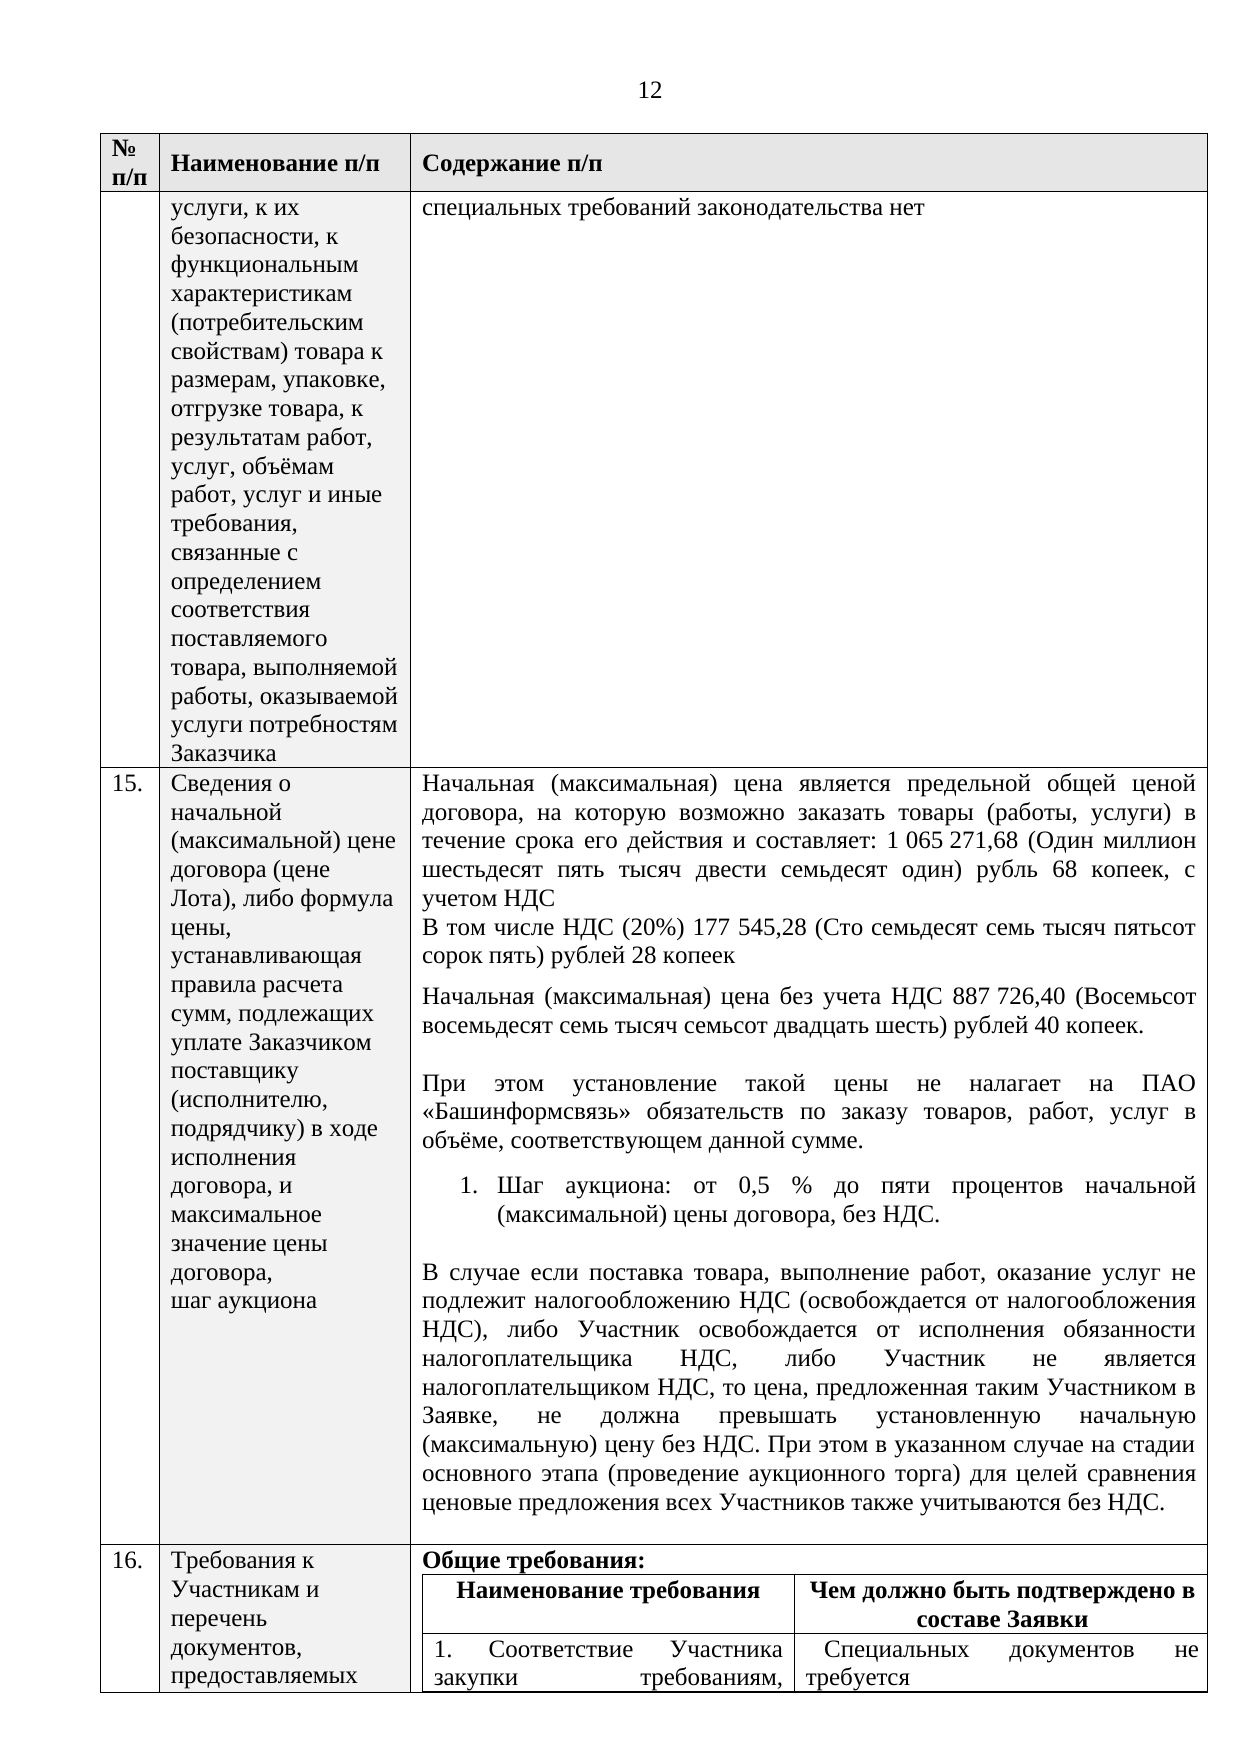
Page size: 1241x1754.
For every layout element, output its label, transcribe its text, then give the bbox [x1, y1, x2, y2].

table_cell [411, 192, 1207, 767]
table_cell [101, 192, 159, 767]
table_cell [160, 1545, 410, 1692]
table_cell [160, 192, 410, 767]
table_cell Начальная (максимальная) цена является предельной общей ценой договора, на которую возможно заказать товары (работы, услуги) в течение срока его действия и составляет: 1 065 271,68 (Один миллион шестьдесят пять тысяч двести семьдесят один) рубль 68 копеек, с учетом НДС В том числе НДС (20%) 177 545,28 (Сто семьдесят семь тысяч пятьсот сорок пять) рублей 28 копеек Начальная (максимальная) цена без учета НДС 887 726,40 (Восемьсот восемьдесят семь тысяч семьсот двадцать шесть) рублей 40 копеек. При этом установление такой цены не налагает на ПАО «Башинформсвязь» обязательств по заказу товаров, работ, услуг в объёме, соответствующем данной сумме. Шаг аукциона: от 0,5 % до пяти процентов начальной (максимальной) цены договора, без НДС. В случае если поставка товара, выполнение работ, оказание услуг не подлежит налогообложению НДС (освобождается от налогообложения НДС), либо Участник освобождается от исполнения обязанности налогоплательщика НДС, либо Участник не является налогоплательщиком НДС, то цена, предложенная таким Участником в Заявке, не должна превышать установленную начальную (максимальную) цену без НДС. При этом в указанном случае на стадии основного этапа (проведение аукционного торга) для целей сравнения ценовые предложения всех Участников также учитываются без НДС. [411, 768, 1207, 1544]
table_cell Сведения о начальной (максимальной) цене договора (цене Лота), либо формула цены, устанавливающая правила расчета сумм, подлежащих уплате Заказчиком поставщику (исполнителю, подрядчику) в ходе исполнения договора, и максимальное значение цены договора, шаг аукциона [160, 768, 410, 1544]
table_header Наименование п/п [160, 134, 410, 191]
table_header Содержание п/п [411, 134, 1207, 191]
table_cell [101, 1545, 159, 1692]
table_header № п/п [101, 134, 159, 191]
table_cell [101, 768, 159, 1544]
